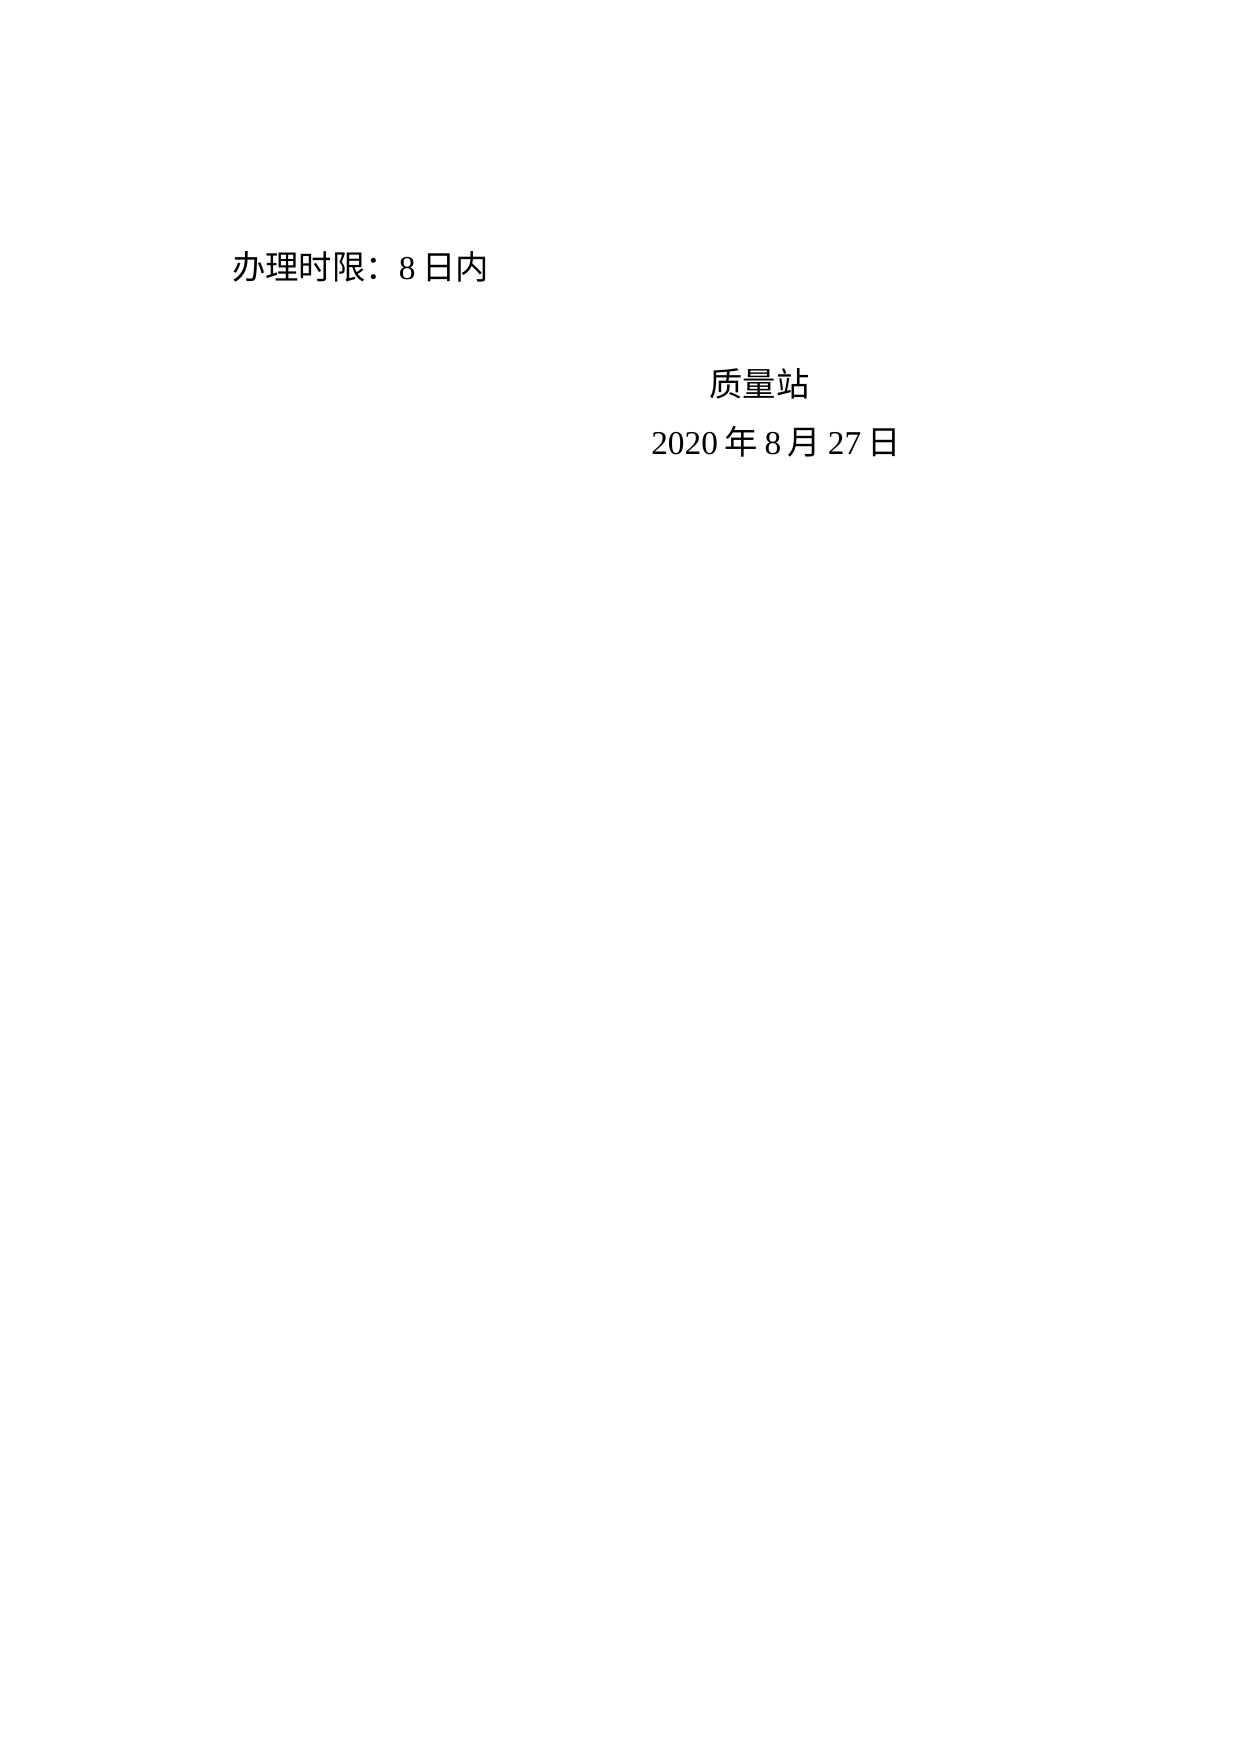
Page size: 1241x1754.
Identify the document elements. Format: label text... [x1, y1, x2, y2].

text 2020年8月27日 [165, 408, 1087, 466]
text 办理时限：8日内 [165, 233, 1087, 291]
text 质量站 [165, 349, 1020, 408]
